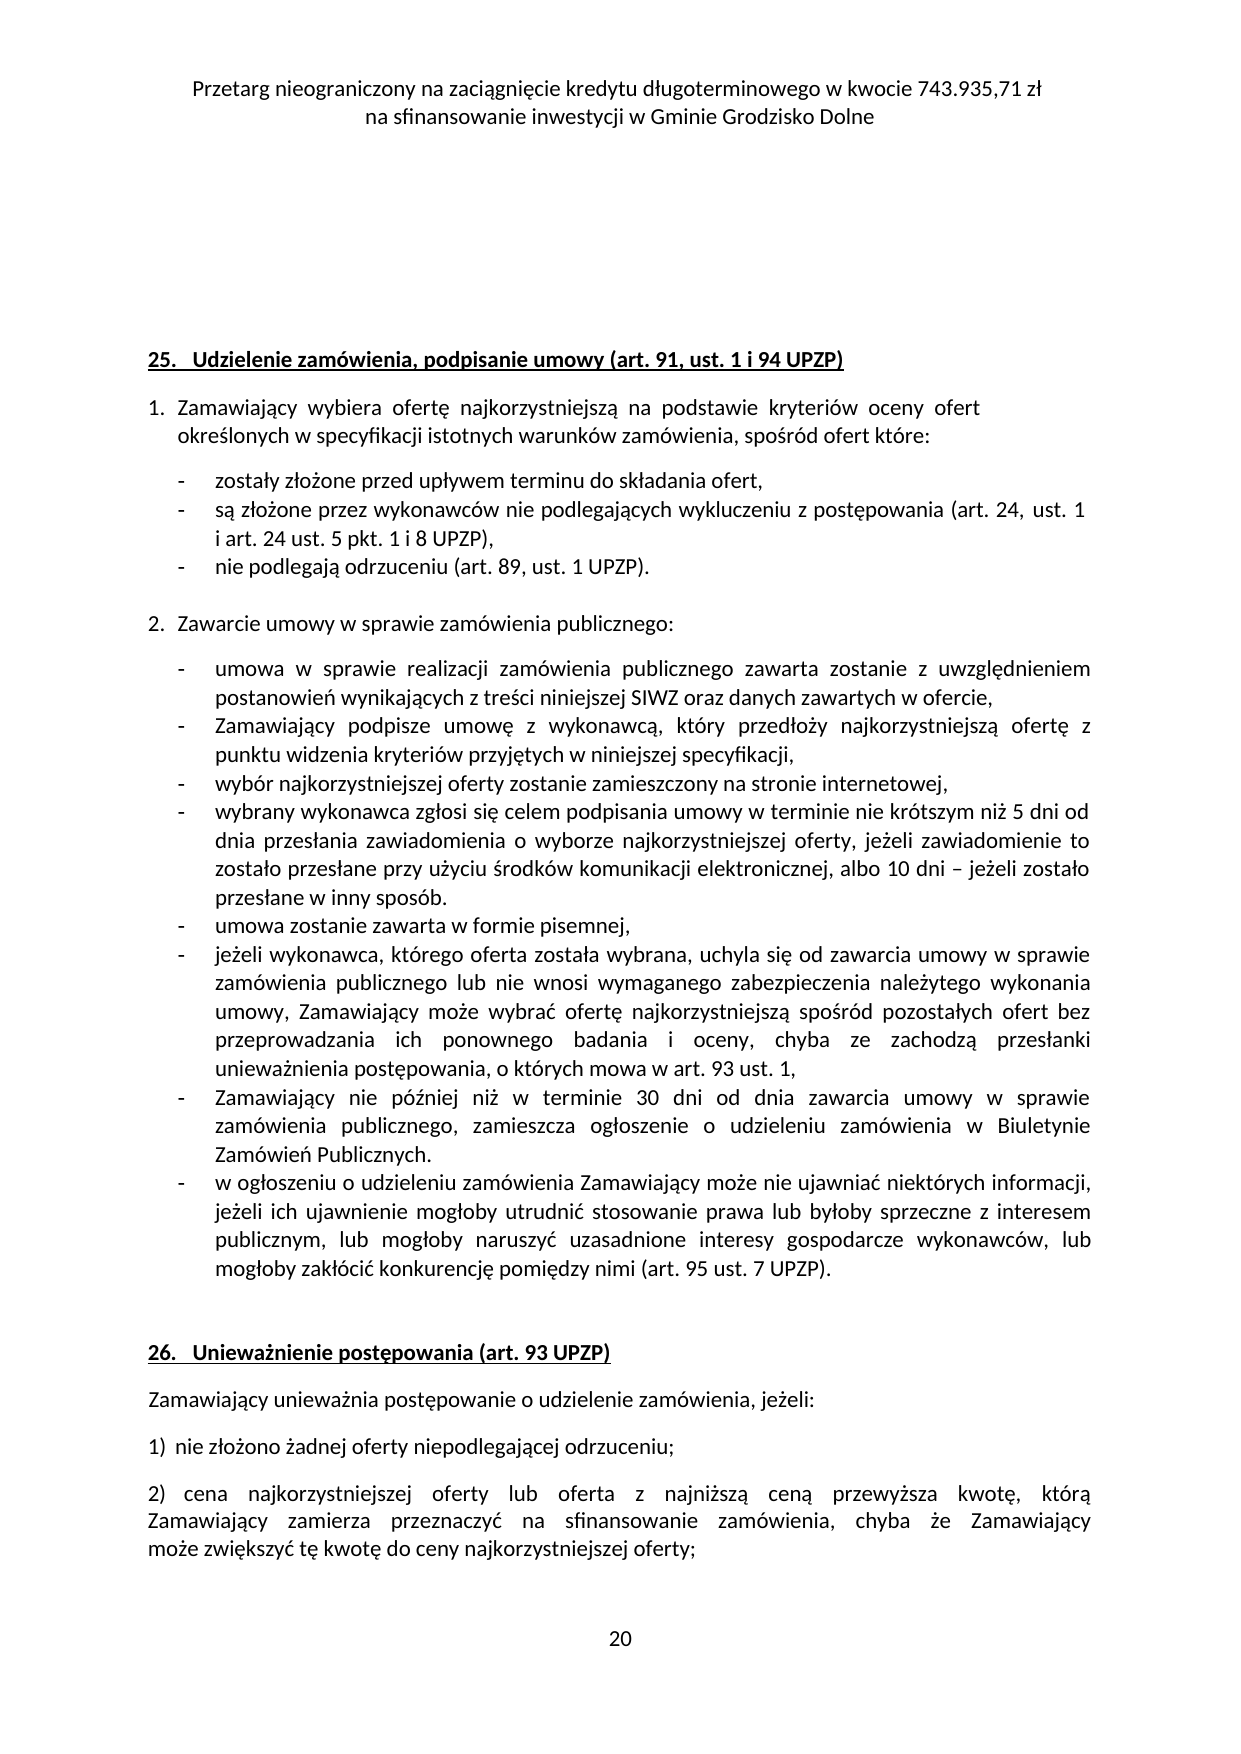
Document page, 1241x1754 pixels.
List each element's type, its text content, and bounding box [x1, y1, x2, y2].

list zostały złożone przed upływem terminu do składania ofert, [177, 466, 1092, 494]
text 1) nie złożono żadnej oferty niepodlegającej odrzuceniu; [148, 1432, 1092, 1460]
text 26. Unieważnienie postępowania (art. 93 UPZP) [148, 1308, 1092, 1367]
text 2) cena najkorzystniejszej oferty lub oferta z najniższą ceną przewyższa kwotę, którą Zamawiający zamierza przeznaczyć na sfinansowanie zamówienia, chyba że Zamawiający może zwiększyć tę kwotę do ceny najkorzystniejszej oferty; [148, 1479, 1092, 1562]
list nie podlegają odrzuceniu (art. 89, ust. 1 UPZP). [177, 552, 1092, 580]
text 1. Zamawiający wybiera ofertę najkorzystniejszą na podstawie kryteriów oceny ofert określonych w specyfikacji istotnych warunków zamówienia, spośród ofert które: [148, 392, 1092, 449]
text 2. Zawarcie umowy w sprawie zamówienia publicznego: [148, 609, 1092, 637]
list w ogłoszeniu o udzieleniu zamówienia Zamawiający może nie ujawniać niektórych informacji, jeżeli ich ujawnienie mogłoby utrudnić stosowanie prawa lub byłoby sprzeczne z interesem publicznym, lub mogłoby naruszyć uzasadnione interesy gospodarcze wykonawców, lub mogłoby zakłócić konkurencję pomiędzy nimi (art. 95 ust. 7 UPZP). [177, 1168, 1092, 1282]
list wybór najkorzystniejszej oferty zostanie zamieszczony na stronie internetowej, [177, 768, 1092, 797]
list Zamawiający podpisze umowę z wykonawcą, który przedłoży najkorzystniejszą ofertę z punktu widzenia kryteriów przyjętych w niniejszej specyfikacji, [177, 711, 1092, 768]
list są złożone przez wykonawców nie podlegających wykluczeniu z postępowania (art. 24, ust. 1 i art. 24 ust. 5 pkt. 1 i 8 UPZP), [177, 494, 1092, 552]
list Zamawiający nie później niż w terminie 30 dni od dnia zawarcia umowy w sprawie zamówienia publicznego, zamieszcza ogłoszenie o udzieleniu zamówienia w Biuletynie Zamówień Publicznych. [177, 1082, 1092, 1168]
list jeżeli wykonawca, którego oferta została wybrana, uchyla się od zawarcia umowy w sprawie zamówienia publicznego lub nie wnosi wymaganego zabezpieczenia należytego wykonania umowy, Zamawiający może wybrać ofertę najkorzystniejszą spośród pozostałych ofert bez przeprowadzania ich ponownego badania i oceny, chyba ze zachodzą przesłanki unieważnienia postępowania, o których mowa w art. 93 ust. 1, [177, 939, 1092, 1082]
text 25. Udzielenie zamówienia, podpisanie umowy (art. 91, ust. 1 i 94 UPZP) [148, 345, 1092, 373]
list wybrany wykonawca zgłosi się celem podpisania umowy w terminie nie krótszym niż 5 dni od dnia przesłania zawiadomienia o wyborze najkorzystniejszej oferty, jeżeli zawiadomienie to zostało przesłane przy użyciu środków komunikacji elektronicznej, albo 10 dni – jeżeli zostało przesłane w inny sposób. [177, 797, 1091, 911]
list umowa zostanie zawarta w formie pisemnej, [177, 911, 1092, 939]
text Zamawiający unieważnia postępowanie o udzielenie zamówienia, jeżeli: [148, 1385, 1092, 1413]
list umowa w sprawie realizacji zamówienia publicznego zawarta zostanie z uwzględnieniem postanowień wynikających z treści niniejszej SIWZ oraz danych zawartych w ofercie, [177, 654, 1092, 711]
